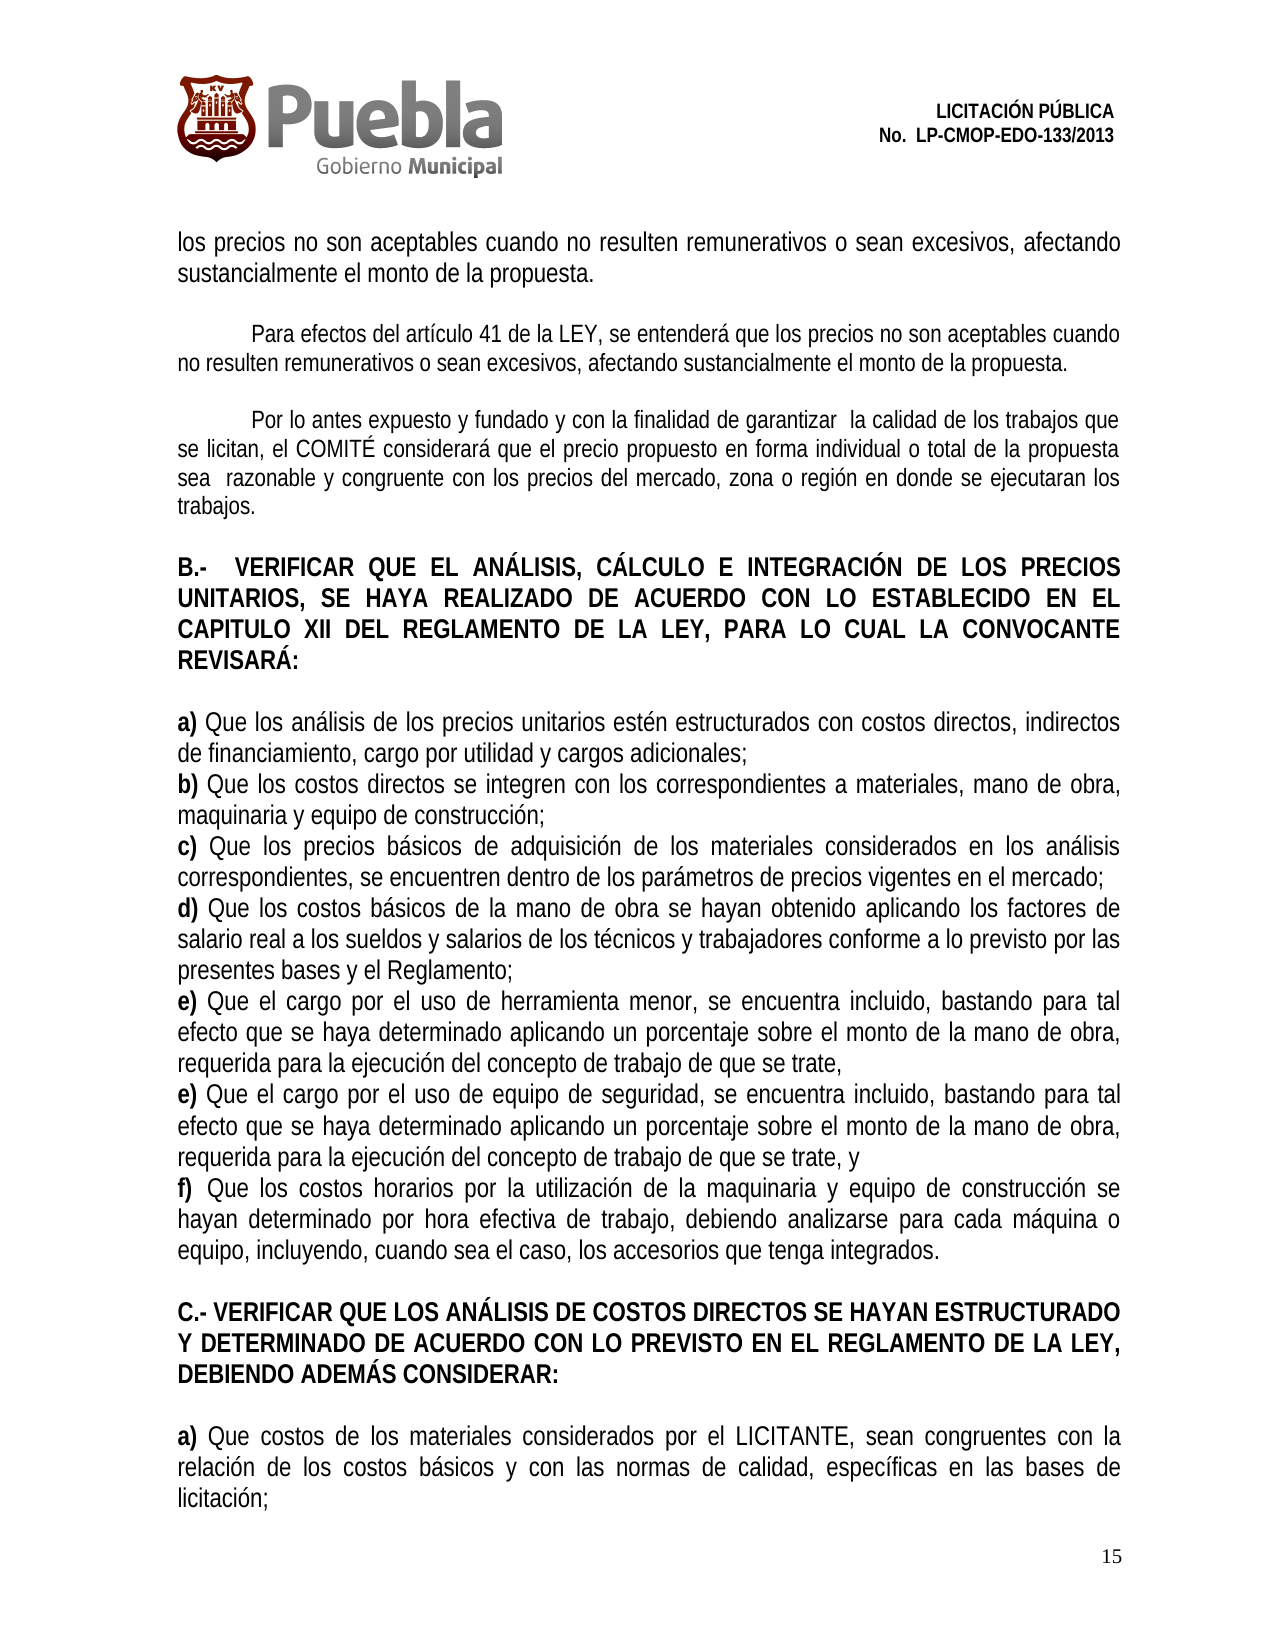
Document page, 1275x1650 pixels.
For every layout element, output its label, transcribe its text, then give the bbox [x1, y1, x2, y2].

text b) Que los costos directos se integren con los correspondientes a materiales, mano de obra, maquinaria y equipo de construcción; [177, 768, 1122, 830]
text Por lo antes expuesto y fundado y con la finalidad de garantizar la calidad de los trabajos que se licitan, el COMITÉ considerará que el precio propuesto en forma individual o total de la propuesta sea razonable y congruente con los precios del mercado, zona o región en donde se ejecutaran los trabajos. [177, 405, 1122, 520]
picture [177, 75, 502, 178]
text B.- VERIFICAR QUE EL ANÁLISIS, CÁLCULO E INTEGRACIÓN DE LOS PRECIOS UNITARIOS, SE HAYA REALIZADO DE ACUERDO CON LO ESTABLECIDO EN EL CAPITULO XII DEL REGLAMENTO DE LA LEY, PARA LO CUAL LA CONVOCANTE REVISARÁ: [177, 551, 1122, 675]
text e) Que el cargo por el uso de herramienta menor, se encuentra incluido, bastando para tal efecto que se haya determinado aplicando un porcentaje sobre el monto de la mano de obra, requerida para la ejecución del concepto de trabajo de que se trate, [177, 985, 1122, 1078]
text c) Que los precios básicos de adquisición de los materiales considerados en los análisis correspondientes, se encuentren dentro de los parámetros de precios vigentes en el mercado; [177, 830, 1122, 892]
list Que los costos horarios por la utilización de la maquinaria y equipo de construcción se hayan determinado por hora efectiva de trabajo, debiendo analizarse para cada máquina o equipo, incluyendo, cuando sea el caso, los accesorios que tenga integrados. [177, 1172, 1122, 1265]
text Para efectos del artículo 41 de la LEY, se entenderá que los precios no son aceptables cuando no resulten remunerativos o sean excesivos, afectando sustancialmente el monto de la propuesta. [177, 319, 1122, 377]
text e) Que el cargo por el uso de equipo de seguridad, se encuentra incluido, bastando para tal efecto que se haya determinado aplicando un porcentaje sobre el monto de la mano de obra, requerida para la ejecución del concepto de trabajo de que se trate, y [177, 1078, 1122, 1172]
text C.- VERIFICAR QUE LOS ANÁLISIS DE COSTOS DIRECTOS SE HAYAN ESTRUCTURADO Y DETERMINADO DE ACUERDO CON LO PREVISTO EN EL REGLAMENTO DE LA LEY, DEBIENDO ADEMÁS CONSIDERAR: [177, 1296, 1122, 1389]
text a) Que costos de los materiales considerados por el LICITANTE, sean congruentes con la relación de los costos básicos y con las normas de calidad, específicas en las bases de licitación; [177, 1420, 1122, 1513]
text a) Que los análisis de los precios unitarios estén estructurados con costos directos, indirectos de financiamiento, cargo por utilidad y cargos adicionales; [177, 706, 1122, 768]
text d) Que los costos básicos de la mano de obra se hayan obtenido aplicando los factores de salario real a los sueldos y salarios de los técnicos y trabajadores conforme a lo previsto por las presentes bases y el Reglamento; [177, 892, 1122, 985]
